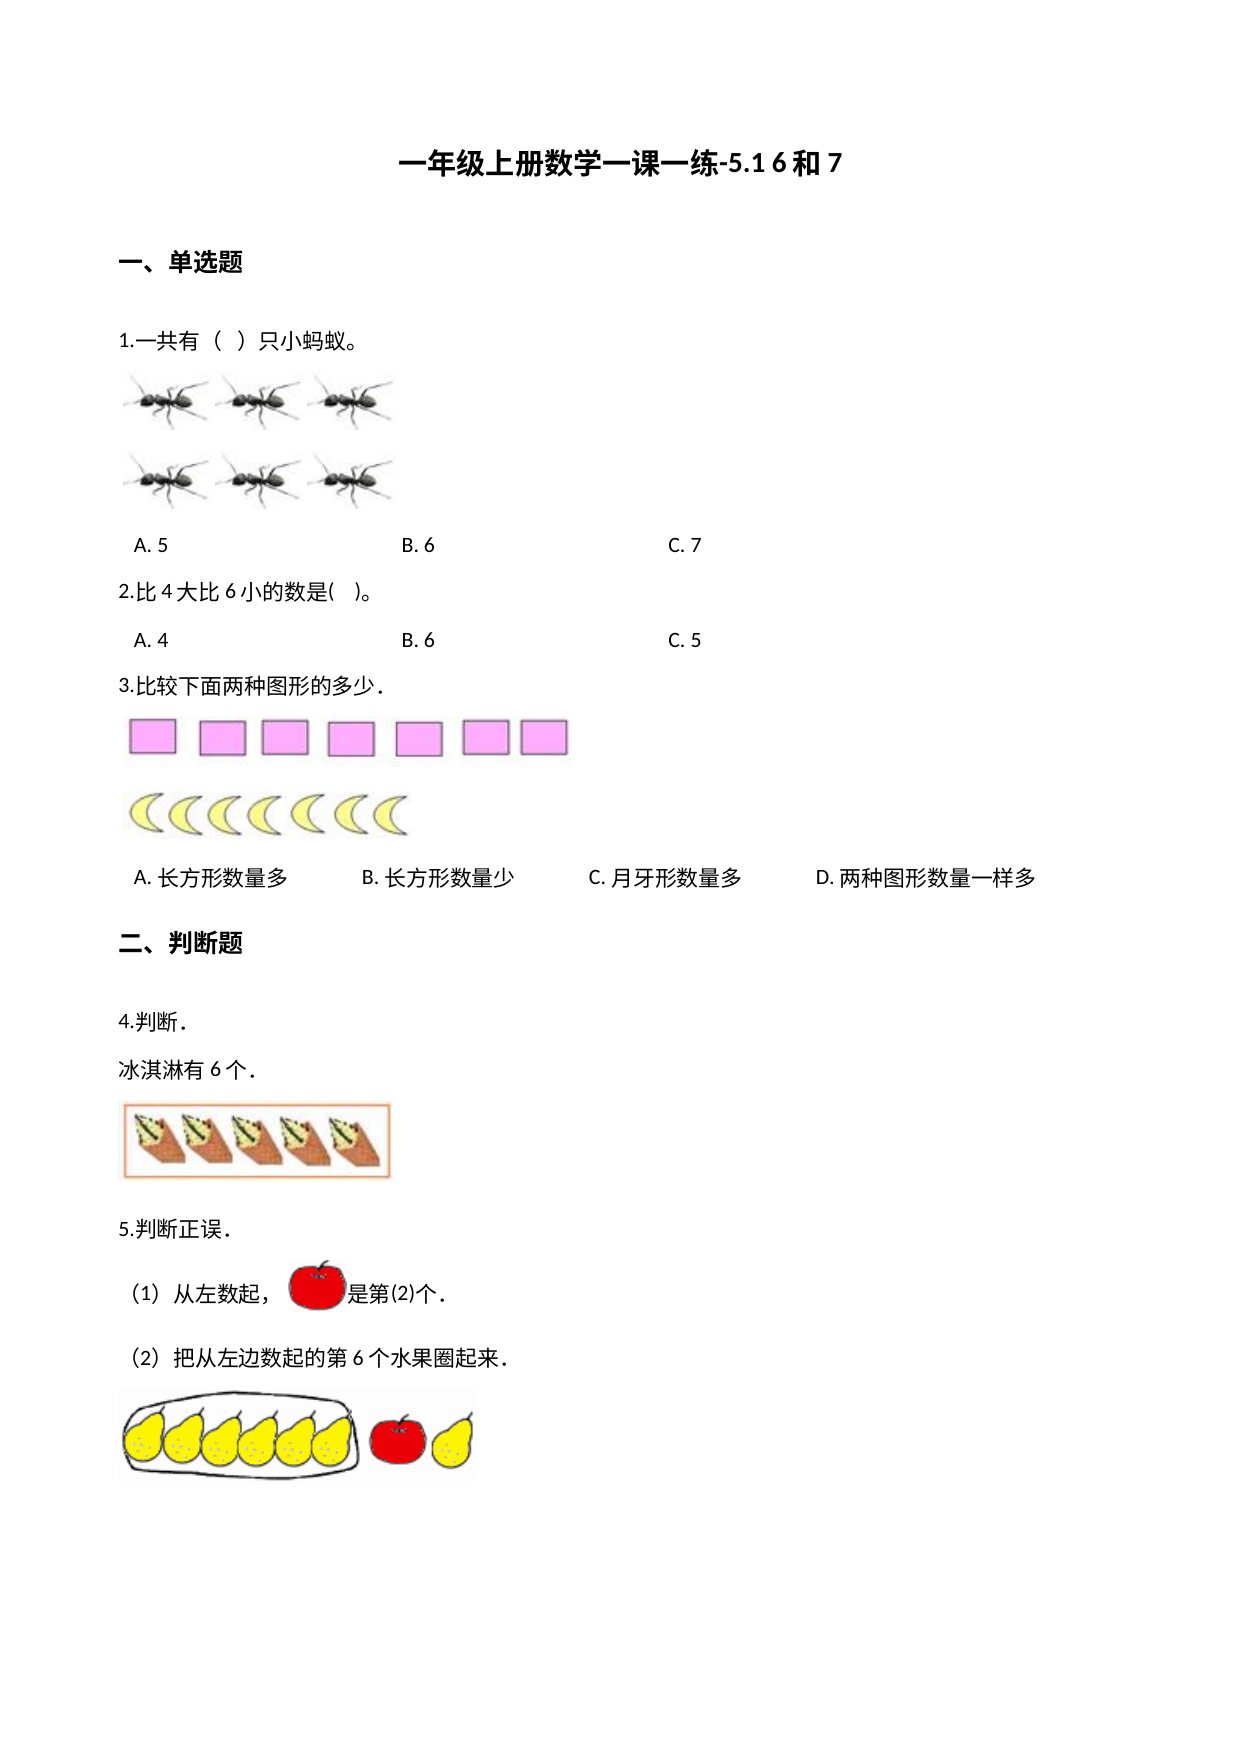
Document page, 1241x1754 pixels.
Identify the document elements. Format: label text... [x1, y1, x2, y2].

text 一年级上册数学一课一练-5.1 6和7 [118, 129, 1122, 194]
picture [123, 450, 400, 509]
text 3.比较下面两种图形的多少． [118, 669, 1122, 701]
text 二、判断题 [118, 909, 1122, 974]
text A. 4 B. 6 C. 5 [134, 623, 1122, 655]
text A. 长方形数量多 B. 长方形数量少 C. 月牙形数量多 D. 两种图形数量一样多 [134, 860, 1122, 893]
picture [287, 1260, 347, 1312]
picture [123, 371, 400, 430]
text （1）从左数起， 是第(2)个． [118, 1260, 1122, 1325]
text 2.比4大比6小的数是( )。 [118, 574, 1122, 607]
text 1.一共有（ ）只小蚂蚁。 [118, 324, 1122, 356]
text 冰淇淋有6个． [118, 1053, 1122, 1085]
text （2）把从左边数起的第6个水果圈起来． [118, 1341, 1122, 1373]
picture [118, 1389, 476, 1482]
text 4.判断． [118, 1004, 1122, 1037]
text A. 5 B. 6 C. 7 [134, 529, 1122, 561]
picture [123, 716, 572, 839]
text 一、单选题 [118, 228, 1122, 293]
picture [118, 1100, 392, 1181]
text 5.判断正误． [118, 1212, 1122, 1244]
